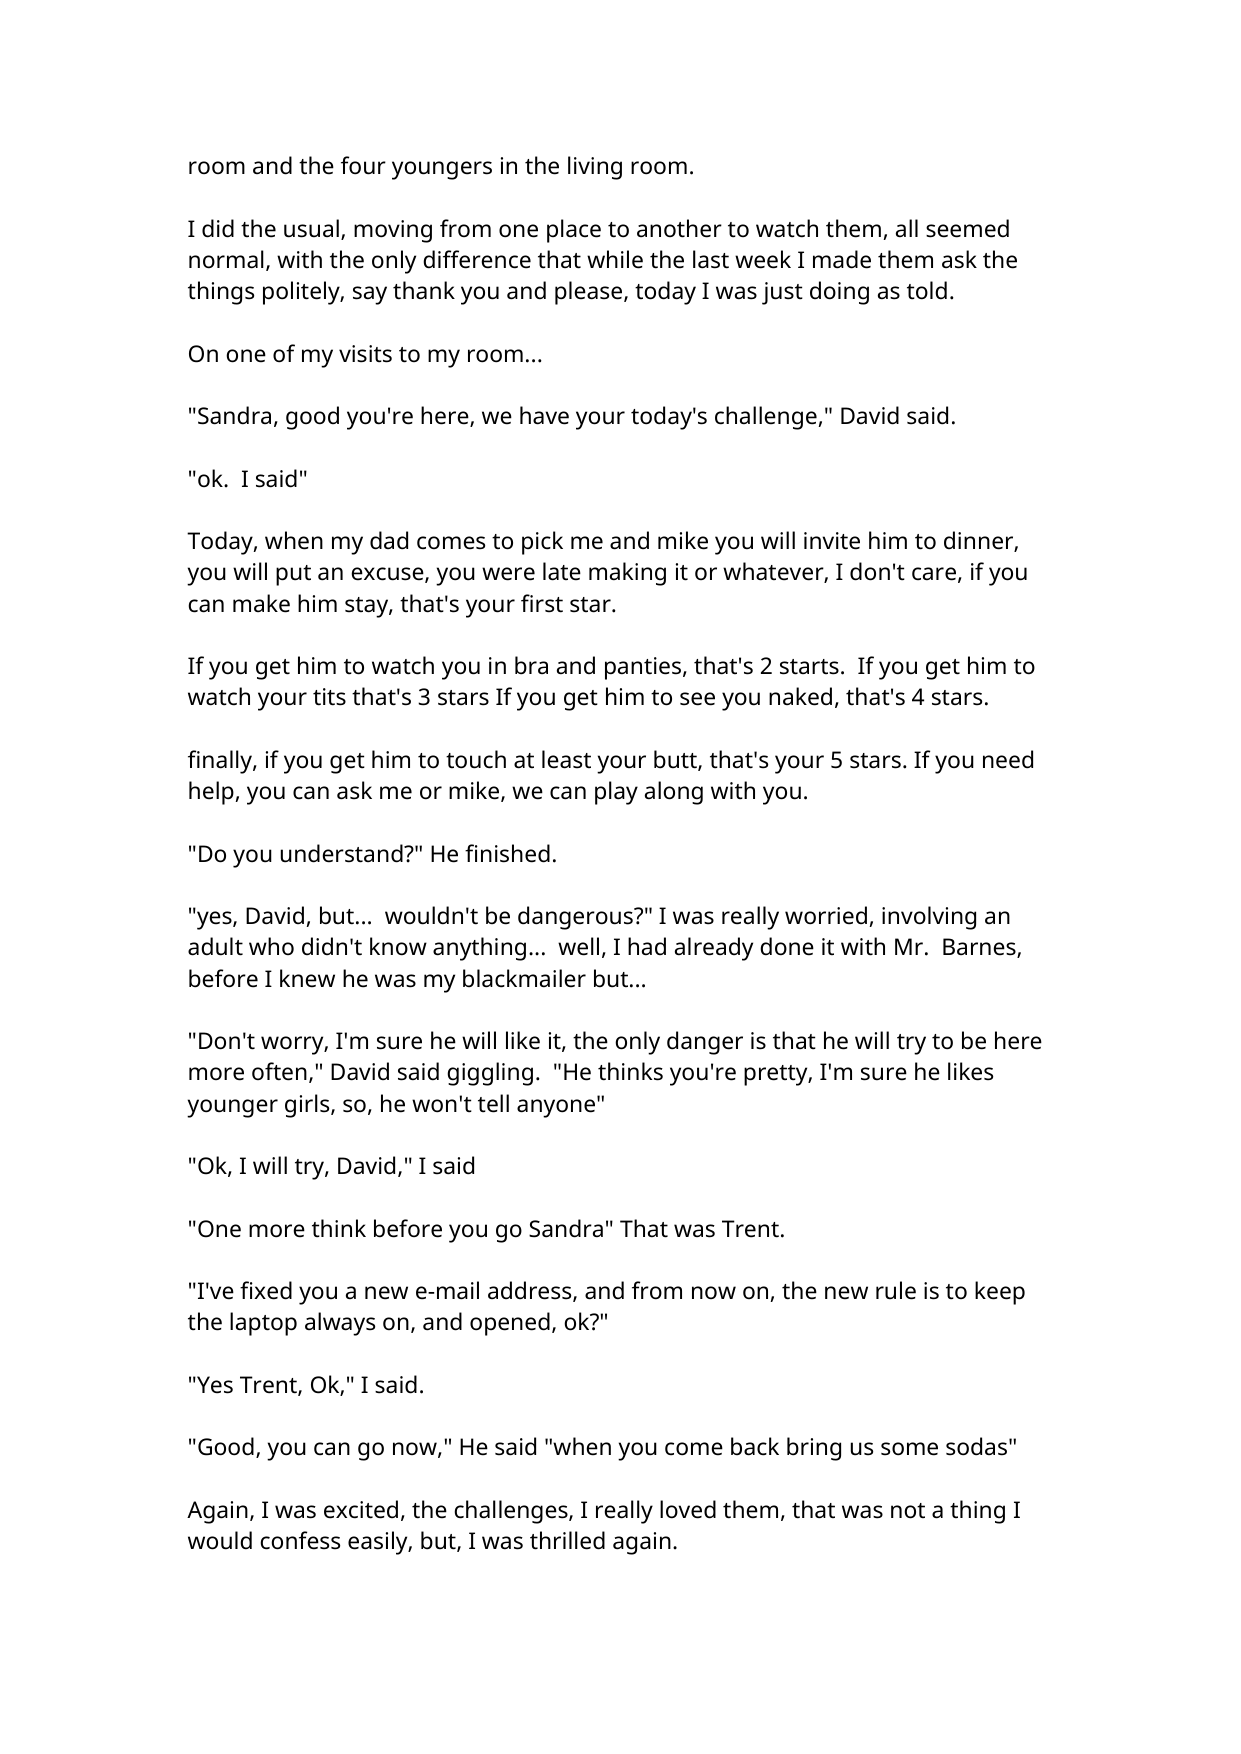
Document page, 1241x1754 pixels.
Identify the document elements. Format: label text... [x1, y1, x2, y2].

text Again, I was excited, the challenges, I really loved them, that was not a thing I would confess easily, but, I was thrilled again. [187, 1494, 1053, 1556]
text On one of my visits to my room... [187, 337, 1053, 369]
text "Yes Trent, Ok," I said. [187, 1369, 1053, 1400]
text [187, 150, 1053, 181]
text "Ok, I will try, David," I said [187, 1150, 1053, 1181]
text Today, when my dad comes to pick me and mike you will invite him to dinner, you will put an excuse, you were late making it or whatever, I don't care, if you can make him stay, that's your first star. [187, 525, 1053, 619]
text I did the usual, moving from one place to another to watch them, all seemed normal, with the only difference that while the last week I made them ask the things politely, say thank you and please, today I was just doing as told. [187, 212, 1053, 306]
text "ok. I said" [187, 462, 1053, 494]
text If you get him to watch you in bra and panties, that's 2 starts. If you get him to watch your tits that's 3 stars If you get him to see you naked, that's 4 stars. [187, 650, 1053, 712]
text "I've fixed you a new e-mail address, and from now on, the new rule is to keep the laptop always on, and opened, ok?" [187, 1275, 1053, 1337]
text "Do you understand?" He finished. [187, 837, 1053, 869]
text "Good, you can go now," He said "when you come back bring us some sodas" [187, 1431, 1053, 1462]
text "yes, David, but... wouldn't be dangerous?" I was really worried, involving an adult who didn't know anything... well, I had already done it with Mr. Barnes, before I knew he was my blackmailer but... [187, 900, 1053, 994]
text "One more think before you go Sandra" That was Trent. [187, 1212, 1053, 1244]
text "Sandra, good you're here, we have your today's challenge," David said. [187, 400, 1053, 431]
text finally, if you get him to touch at least your butt, that's your 5 stars. If you need help, you can ask me or mike, we can play along with you. [187, 744, 1053, 806]
text "Don't worry, I'm sure he will like it, the only danger is that he will try to be here more often," David said giggling. "He thinks you're pretty, I'm sure he likes younger girls, so, he won't tell anyone" [187, 1025, 1053, 1119]
